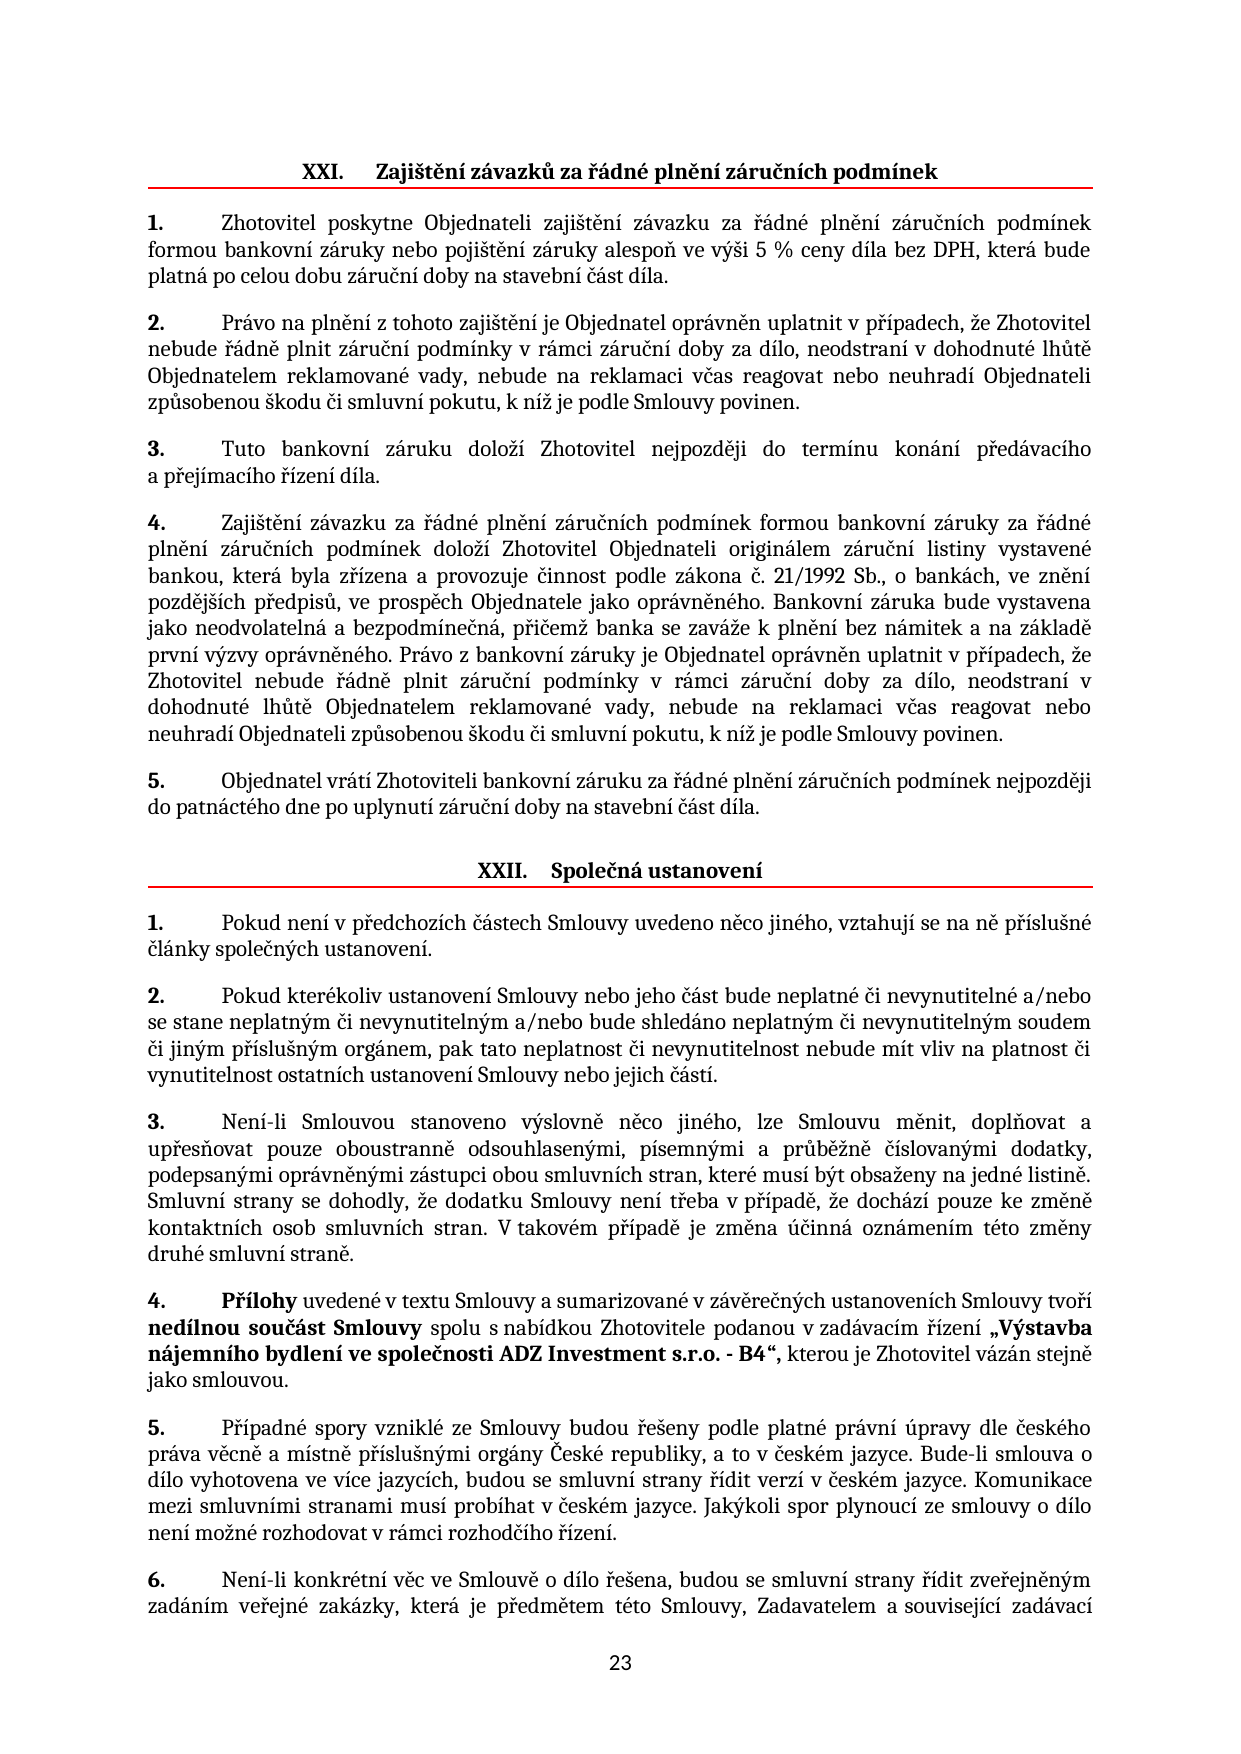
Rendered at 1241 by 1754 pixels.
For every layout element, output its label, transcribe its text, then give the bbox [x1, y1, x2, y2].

subtitle Zhotovitel poskytne Objednateli zajištění závazku za řádné plnění záručních podmínek formou bankovní záruky nebo pojištění záruky alespoň ve výši 5 % ceny díla bez DPH, která bude platná po celou dobu záruční doby na stavební část díla. [148, 210, 1093, 289]
subtitle Společná ustanovení [148, 858, 1093, 886]
subtitle Zajištění závazku za řádné plnění záručních podmínek formou bankovní záruky za řádné plnění záručních podmínek doloží Zhotovitel Objednateli originálem záruční listiny vystavené bankou, která byla zřízena a provozuje činnost podle zákona č. 21/1992 Sb., o bankách, ve znění pozdějších předpisů, ve prospěch Objednatele jako oprávněného. Bankovní záruka bude vystavena jako neodvolatelná a bezpodmínečná, přičemž banka se zaváže k plnění bez námitek a na základě první výzvy oprávněného. Právo z bankovní záruky je Objednatel oprávněn uplatnit v případech, že Zhotovitel nebude řádně plnit záruční podmínky v rámci záruční doby za dílo, neodstraní v dohodnuté lhůtě Objednatelem reklamované vady, nebude na reklamaci včas reagovat nebo neuhradí Objednateli způsobenou škodu či smluvní pokutu, k níž je podle Smlouvy povinen. [148, 510, 1093, 747]
subtitle Právo na plnění z tohoto zajištění je Objednatel oprávněn uplatnit v případech, že Zhotovitel nebude řádně plnit záruční podmínky v rámci záruční doby za dílo, neodstraní v dohodnuté lhůtě Objednatelem reklamované vady, nebude na reklamaci včas reagovat nebo neuhradí Objednateli způsobenou škodu či smluvní pokutu, k níž je podle Smlouvy povinen. [148, 310, 1093, 415]
subtitle Zajištění závazků za řádné plnění záručních podmínek [148, 159, 1093, 187]
subtitle Tuto bankovní záruku doloží Zhotovitel nejpozději do termínu konání předávacího a přejímacího řízení díla. [148, 436, 1093, 489]
subtitle Pokud kterékoliv ustanovení Smlouvy nebo jeho část bude neplatné či nevynutitelné a/nebo se stane neplatným či nevynutitelným a/nebo bude shledáno neplatným či nevynutitelným soudem či jiným příslušným orgánem, pak tato neplatnost či nevynutitelnost nebude mít vliv na platnost či vynutitelnost ostatních ustanovení Smlouvy nebo jejich částí. [148, 983, 1093, 1088]
subtitle Není-li Smlouvou stanoveno výslovně něco jiného, lze Smlouvu měnit, doplňovat a upřesňovat pouze oboustranně odsouhlasenými, písemnými a průběžně číslovanými dodatky, podepsanými oprávněnými zástupci obou smluvních stran, které musí být obsaženy na jedné listině. Smluvní strany se dohodly, že dodatku Smlouvy není třeba v případě, že dochází pouze ke změně kontaktních osob smluvních stran. V takovém případě je změna účinná oznámením této změny druhé smluvní straně. [148, 1109, 1093, 1267]
subtitle Případné spory vzniklé ze Smlouvy budou řešeny podle platné právní úpravy dle českého práva věcně a místně příslušnými orgány České republiky, a to v českém jazyce. Bude-li smlouva o dílo vyhotovena ve více jazycích, budou se smluvní strany řídit verzí v českém jazyce. Komunikace mezi smluvními stranami musí probíhat v českém jazyce. Jakýkoli spor plynoucí ze smlouvy o dílo není možné rozhodovat v rámci rozhodčího řízení. [148, 1414, 1093, 1546]
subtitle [148, 1567, 1093, 1619]
subtitle Pokud není v předchozích částech Smlouvy uvedeno něco jiného, vztahují se na ně příslušné články společných ustanovení. [148, 909, 1093, 962]
subtitle Přílohy uvedené v textu Smlouvy a sumarizované v závěrečných ustanoveních Smlouvy tvoří nedílnou součást Smlouvy spolu s nabídkou Zhotovitele podanou v zadávacím řízení „Výstavba nájemního bydlení ve společnosti ADZ Investment s.r.o. - B4“, kterou je Zhotovitel vázán stejně jako smlouvou. [148, 1288, 1093, 1393]
subtitle Objednatel vrátí Zhotoviteli bankovní záruku za řádné plnění záručních podmínek nejpozději do patnáctého dne po uplynutí záruční doby na stavební část díla. [148, 768, 1093, 820]
